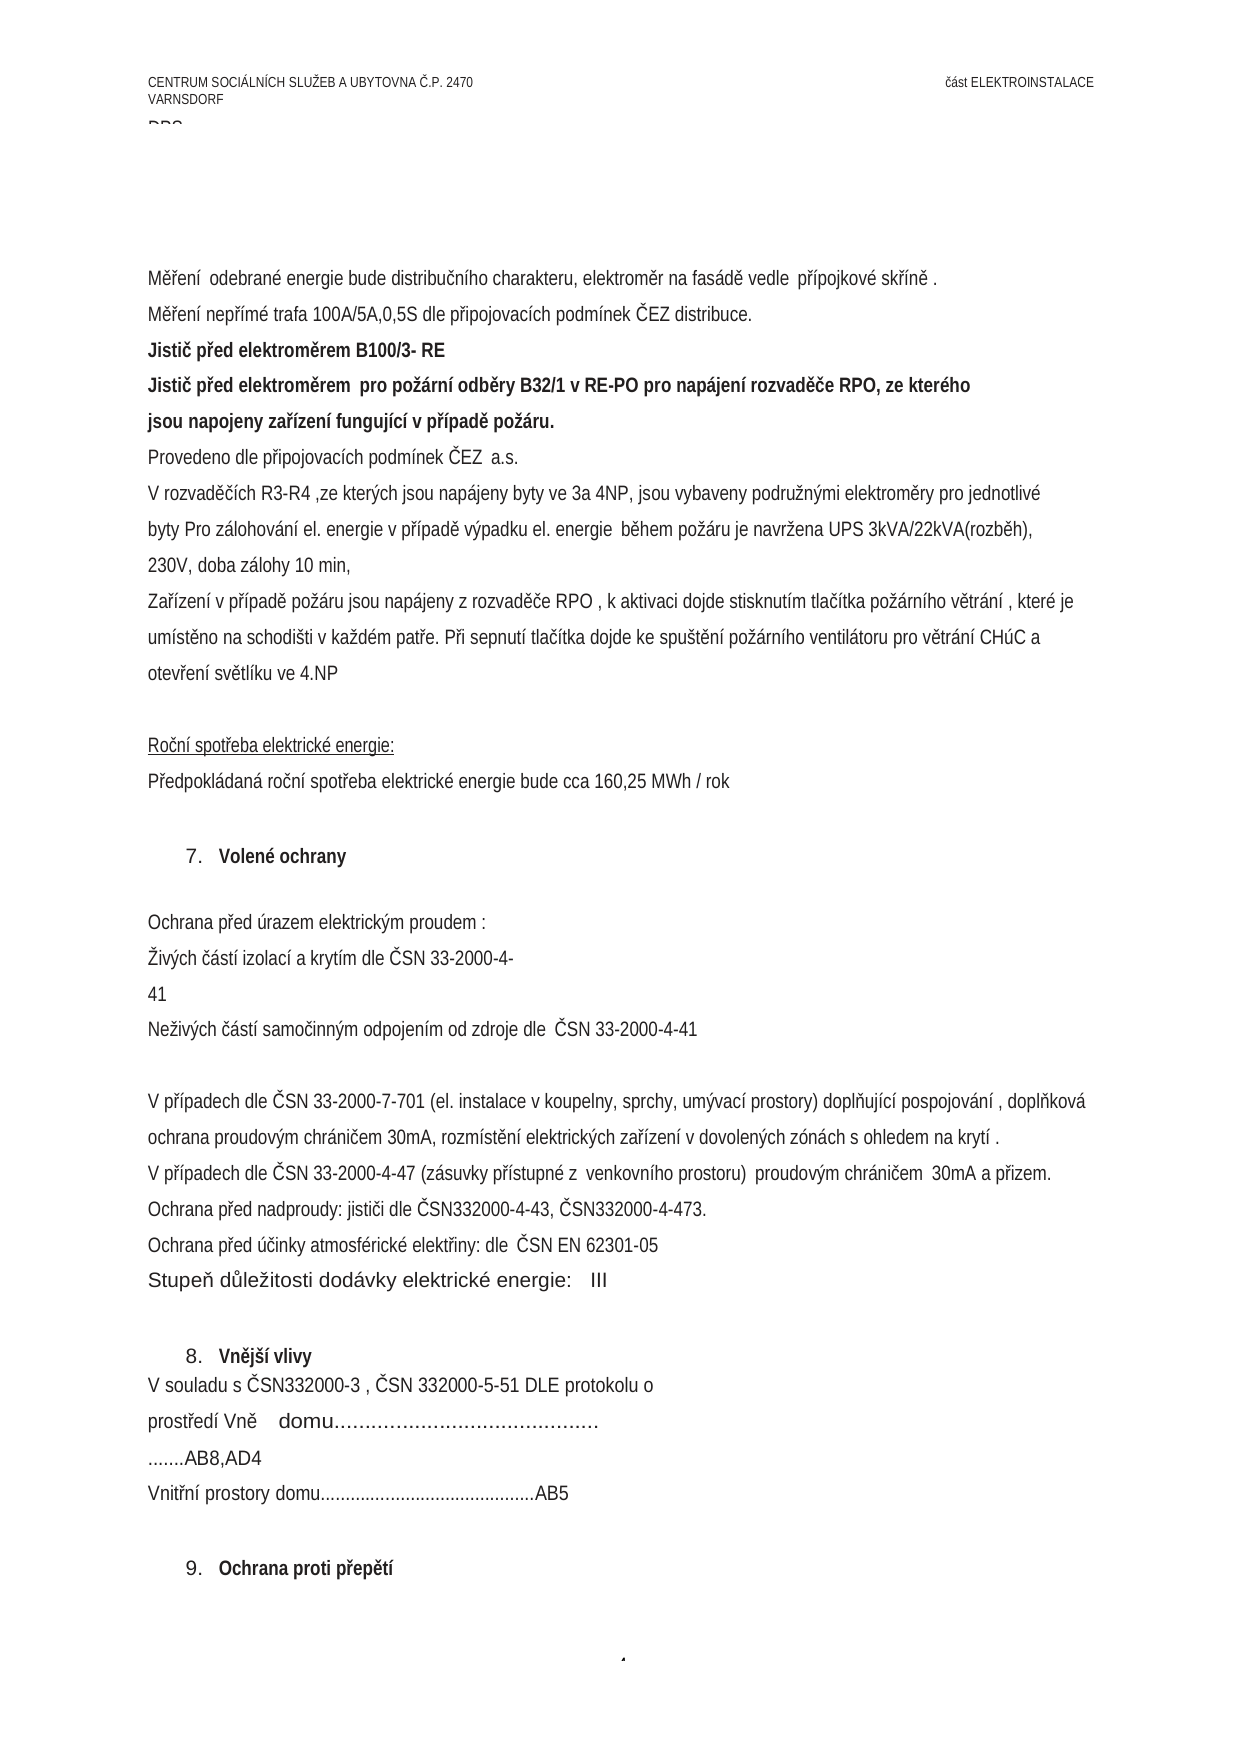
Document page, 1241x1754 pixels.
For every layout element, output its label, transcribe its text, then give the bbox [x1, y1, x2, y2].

subtitle Ochrana proti přepětí [185, 1556, 1105, 1580]
text Roční spotřeba elektrické energie: [148, 733, 1105, 757]
text Ochrana před účinky atmosférické elektřiny: dle ČSN EN 62301-05 [148, 1232, 1105, 1256]
text V případech dle ČSN 33-2000-7-701 (el. instalace v koupelny, sprchy, umývací prostory) doplňující pospojování , doplňková ochrana proudovým chráničem 30mA, rozmístění elektrických zařízení v dovolených zónách s ohledem na krytí . [148, 1089, 1105, 1149]
text V případech dle ČSN 33-2000-4-47 (zásuvky přístupné z venkovního prostoru) proudovým chráničem 30mA a přizem. Ochrana před nadproudy: jističi dle ČSN332000-4-43, ČSN332000-4-473. [148, 1161, 1098, 1220]
text Ochrana před úrazem elektrickým proudem : Živých částí izolací a krytím dle ČSN 33-2000-4-41 [148, 910, 532, 1006]
text Jistič před elektroměrem B100/3- RE [148, 338, 1086, 362]
text V rozvaděčích R3-R4 ,ze kterých jsou napájeny byty ve 3a 4NP, jsou vybaveny podružnými elektroměry pro jednotlivé byty Pro zálohování el. energie v případě výpadku el. energie během požáru je navržena UPS 3kVA/22kVA(rozběh), 230V, doba zálohy 10 min, [148, 481, 1076, 577]
text Provedeno dle připojovacích podmínek ČEZ a.s. [148, 445, 1105, 469]
text Vnitřní prostory domu...........................................AB5 [148, 1481, 1105, 1505]
text Měření odebrané energie bude distribučního charakteru, elektroměr na fasádě vedle přípojkové skříně . Měření nepřímé trafa 100A/5A,0,5S dle připojovacích podmínek ČEZ distribuce. [148, 266, 940, 326]
subtitle Vnější vlivy [185, 1343, 1105, 1368]
subtitle Volené ochrany [185, 844, 1105, 868]
text Jistič před elektroměrem pro požární odběry B32/1 v RE-PO pro napájení rozvaděče RPO, ze kterého jsou napojeny zařízení fungující v případě požáru. [148, 373, 1009, 433]
text Neživých částí samočinným odpojením od zdroje dle ČSN 33-2000-4-41 [148, 1017, 1105, 1041]
text Předpokládaná roční spotřeba elektrické energie bude cca 160,25 MWh / rok [148, 769, 1105, 793]
text Stupeň důležitosti dodávky elektrické energie: III [148, 1268, 1105, 1292]
text V souladu s ČSN332000-3 , ČSN 332000-5-51 DLE protokolu o prostředí Vně domu........................................... .......AB8,AD4 [148, 1373, 727, 1469]
text Zařízení v případě požáru jsou napájeny z rozvaděče RPO , k aktivaci dojde stisknutím tlačítka požárního větrání , které je umístěno na schodišti v každém patře. Při sepnutí tlačítka dojde ke spuštění požárního ventilátoru pro větrání CHúC a otevření světlíku ve 4.NP [148, 589, 1087, 685]
